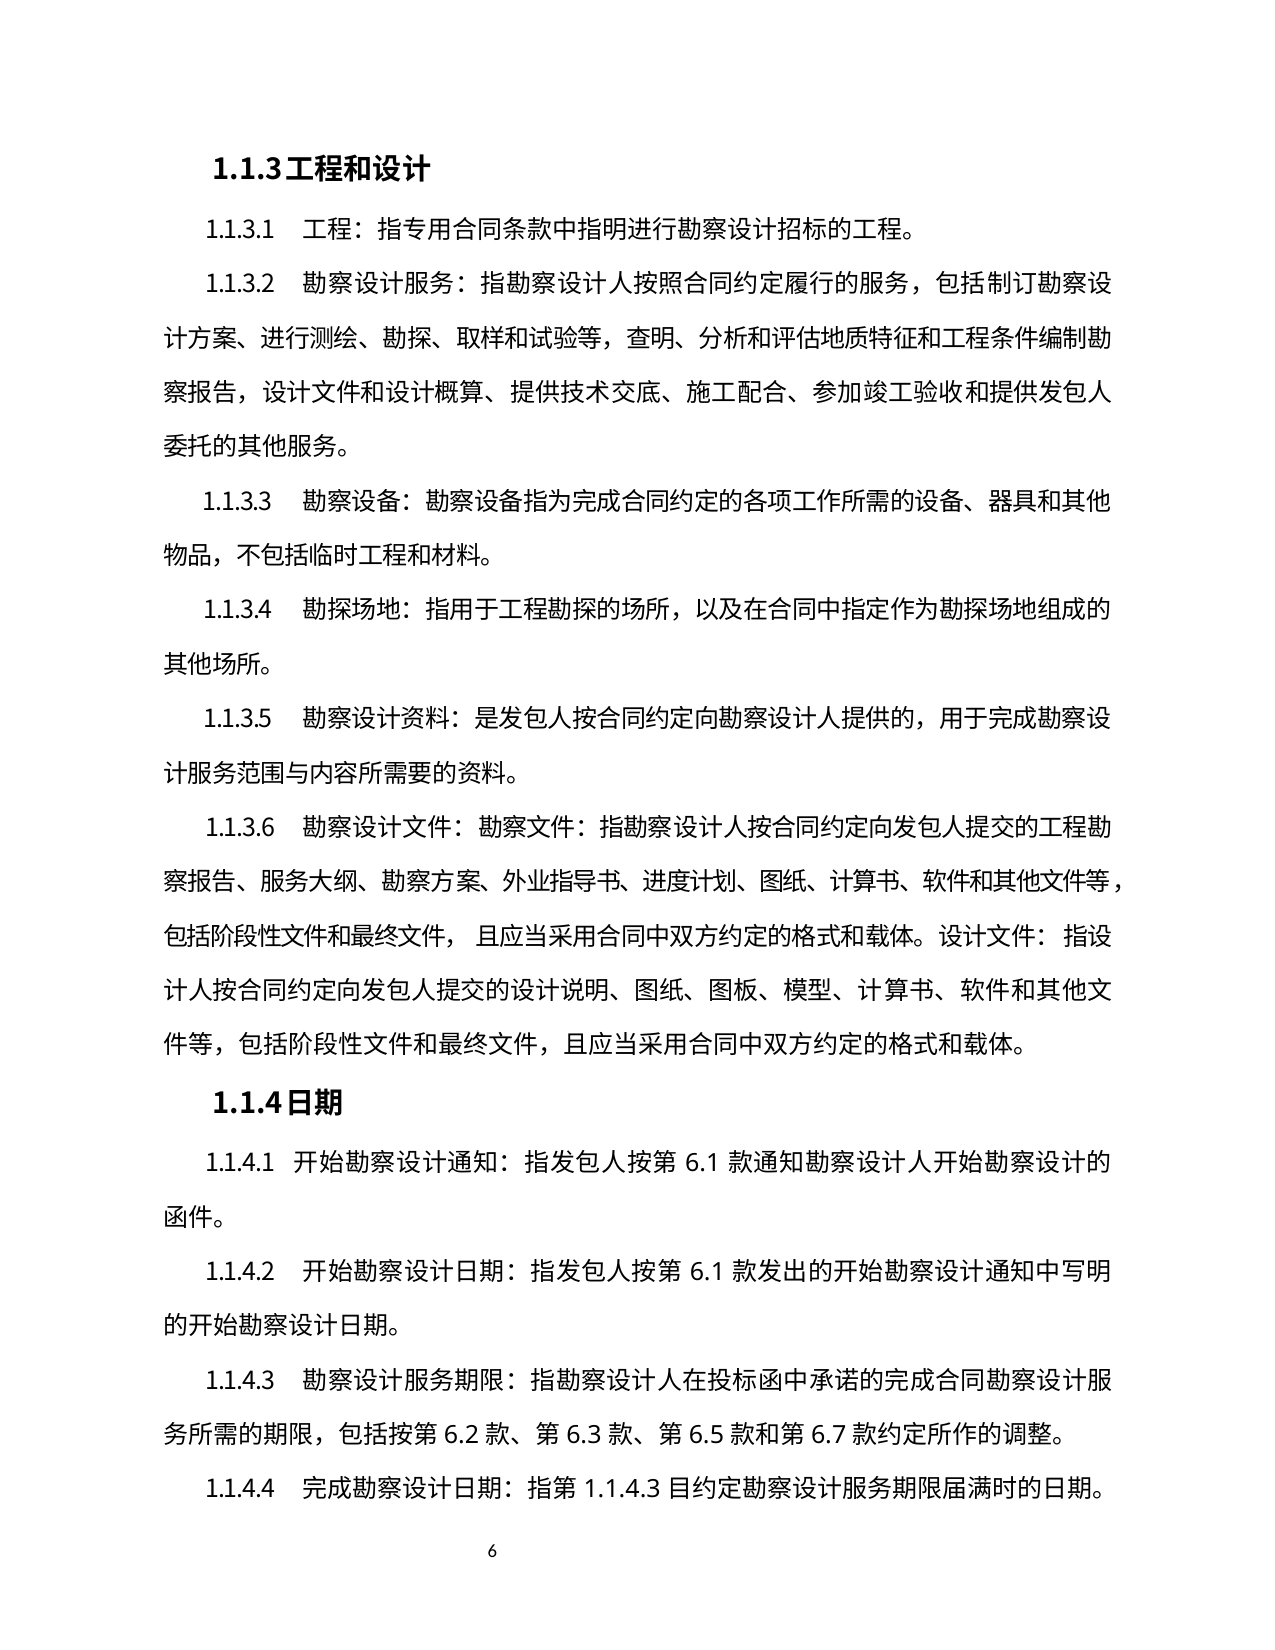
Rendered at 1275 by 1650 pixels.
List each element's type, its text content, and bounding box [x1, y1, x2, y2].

subtitle 日期 [163, 1079, 1112, 1122]
list 工程：指专用合同条款中指明进行勘察设计招标的工程。 [163, 209, 1112, 246]
list 完成勘察设计日期：指第 1.1.4.3 目约定勘察设计服务期限届满时的日期。 [163, 1469, 1112, 1505]
list 勘察设计服务：指勘察设计人按照合同约定履行的服务，包括制订勘察设计方案、进行测绘、勘探、取样和试验等，查明、分析和评估地质特征和工程条件编制勘察报告，设计文件和设计概算、提供技术交底、施工配合、参加竣工验收和提供发包人委托的其他服务。 [163, 264, 1112, 463]
list 勘察设计文件：勘察文件：指勘察设计人按合同约定向发包人提交的工程勘察报告、服务大纲、勘察方案、外业指导书、进度计划、图纸、计算书、软件和其他文件等，包括阶段性文件和最终文件， 且应当采用合同中双方约定的格式和载体。设计文件：指设计人按合同约定向发包人提交的设计说明、图纸、图板、模型、计算书、软件和其他文件等，包括阶段性文件和最终文件，且应当采用合同中双方约定的格式和载体。 [163, 807, 1112, 1061]
subtitle 工程和设计 [163, 146, 1112, 188]
list 开始勘察设计通知：指发包人按第 6.1 款通知勘察设计人开始勘察设计的函件。 [163, 1143, 1112, 1233]
list 勘察设备：勘察设备指为完成合同约定的各项工作所需的设备、器具和其他物品，不包括临时工程和材料。 [163, 481, 1112, 572]
list 开始勘察设计日期：指发包人按第 6.1 款发出的开始勘察设计通知中写明的开始勘察设计日期。 [163, 1251, 1112, 1342]
list 勘察设计服务期限：指勘察设计人在投标函中承诺的完成合同勘察设计服务所需的期限，包括按第 6.2 款、第 6.3 款、第 6.5 款和第 6.7 款约定所作的调整。 [163, 1360, 1112, 1451]
list 勘探场地：指用于工程勘探的场所，以及在合同中指定作为勘探场地组成的其他场所。 [163, 590, 1112, 681]
list 勘察设计资料：是发包人按合同约定向勘察设计人提供的，用于完成勘察设计服务范围与内容所需要的资料。 [163, 699, 1112, 789]
